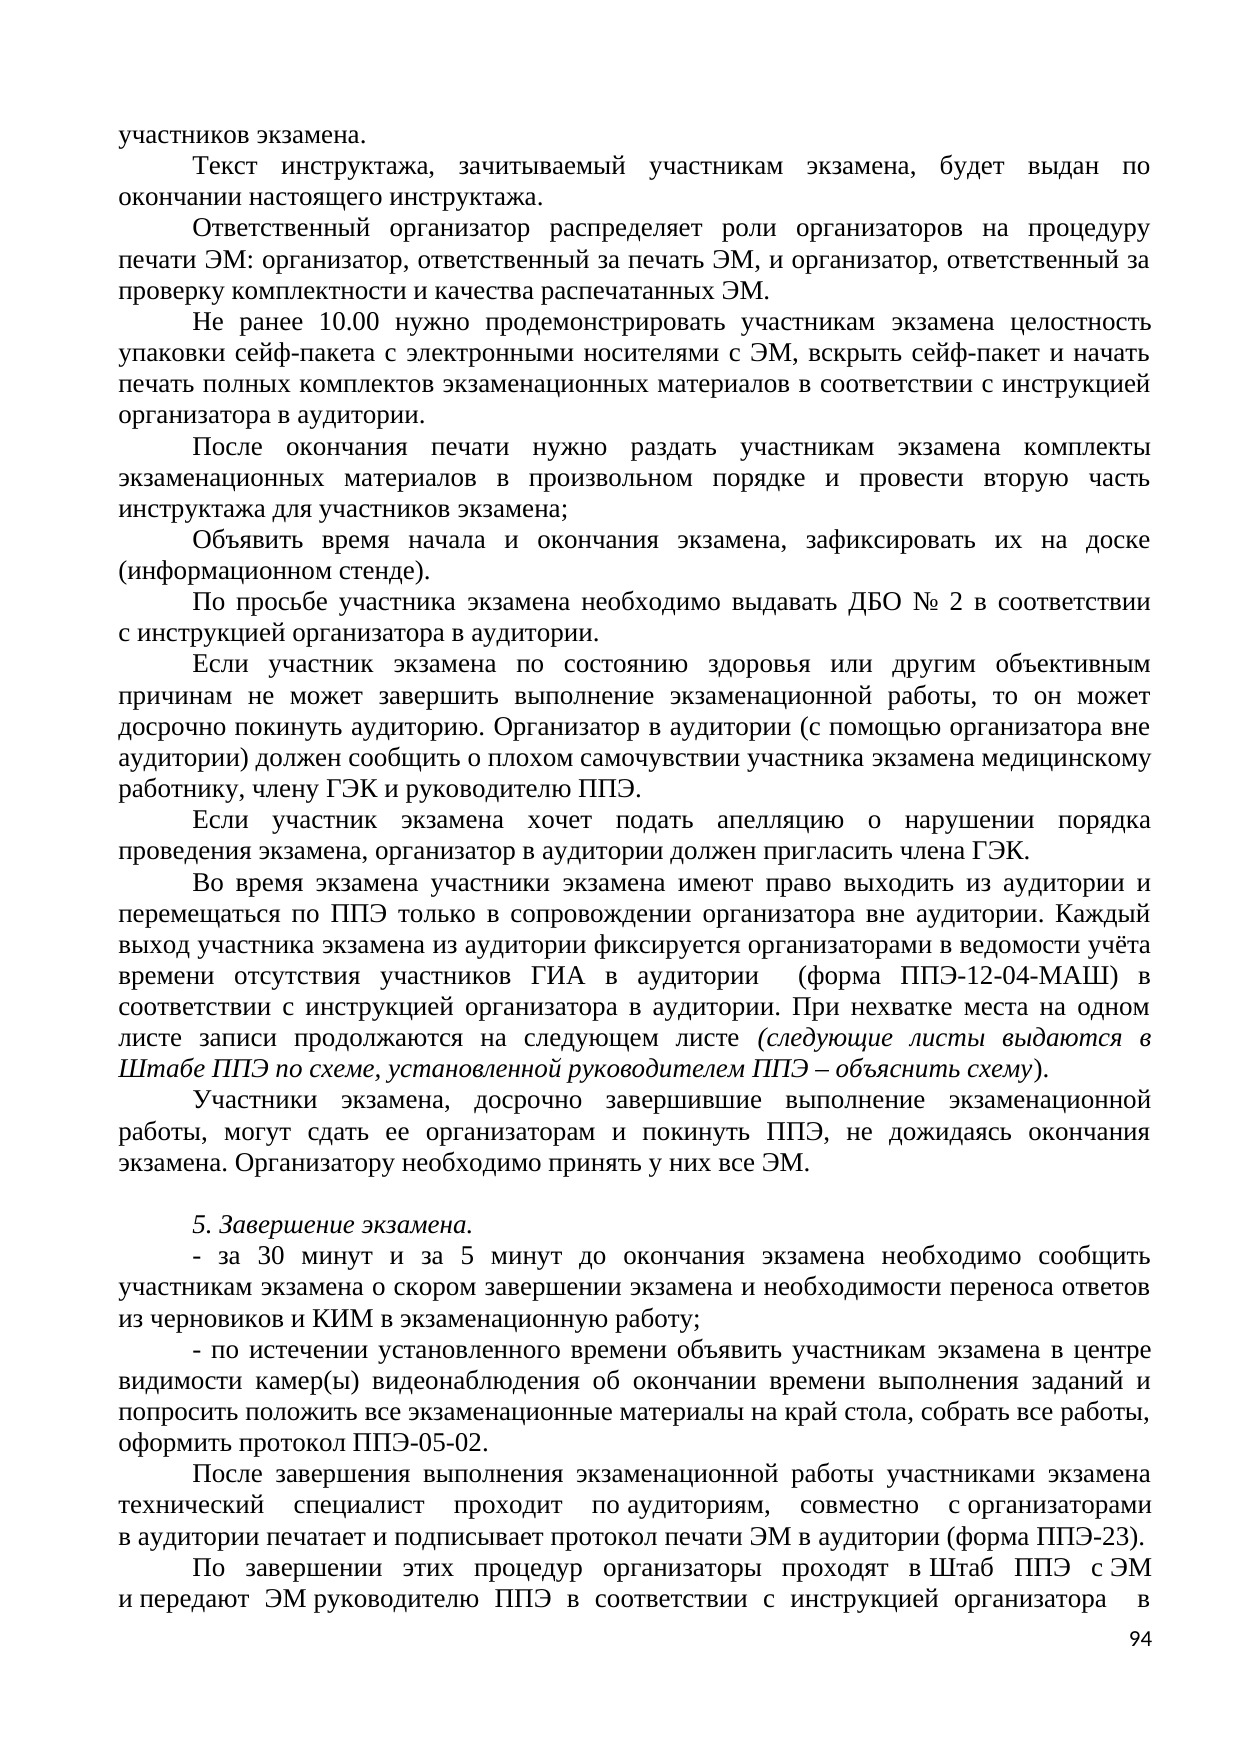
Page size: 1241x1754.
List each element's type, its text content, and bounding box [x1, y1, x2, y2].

text - за 30 минут и за 5 минут до окончания экзамена необходимо сообщить участникам экзамена о скором завершении экзамена и необходимости переноса ответов из черновиков и КИМ в экзаменационную работу; [118, 1239, 1152, 1333]
text Ответственный организатор распределяет роли организаторов на процедуру печати ЭМ: организатор, ответственный за печать ЭМ, и организатор, ответственный за проверку комплектности и качества распечатанных ЭМ. [118, 212, 1152, 305]
text Не ранее 10.00 нужно продемонстрировать участникам экзамена целостность упаковки сейф-пакета с электронными носителями с ЭМ, вскрыть сейф-пакет и начать печать полных комплектов экзаменационных материалов в соответствии с инструкцией организатора в аудитории. [118, 305, 1152, 429]
text Участники экзамена, досрочно завершившие выполнение экзаменационной работы, могут сдать ее организаторам и покинуть ППЭ, не дожидаясь окончания экзамена. Организатору необходимо принять у них все ЭМ. [118, 1084, 1152, 1177]
text По просьбе участника экзамена необходимо выдавать ДБО № 2 в соответствии с инструкцией организатора в аудитории. [118, 585, 1152, 648]
text Если участник экзамена по состоянию здоровья или другим объективным причинам не может завершить выполнение экзаменационной работы, то он может досрочно покинуть аудиторию. Организатор в аудитории (с помощью организатора вне аудитории) должен сообщить о плохом самочувствии участника экзамена медицинскому работнику, члену ГЭК и руководителю ППЭ. [118, 648, 1152, 803]
text Текст инструктажа, зачитываемый участникам экзамена, будет выдан по окончании настоящего инструктажа. [118, 149, 1152, 212]
text Во время экзамена участники экзамена имеют право выходить из аудитории и перемещаться по ППЭ только в сопровождении организатора вне аудитории. Каждый выход участника экзамена из аудитории фиксируется организаторами в ведомости учёта времени отсутствия участников ГИА в аудитории (форма ППЭ-12-04-МАШ) в соответствии с инструкцией организатора в аудитории. При нехватке места на одном листе записи продолжаются на следующем листе (следующие листы выдаются в Штабе ППЭ по схеме, установленной руководителем ППЭ – объяснить схему). [118, 866, 1152, 1084]
text Объявить время начала и окончания экзамена, зафиксировать их на доске (информационном стенде). [118, 523, 1152, 585]
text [118, 1551, 1152, 1613]
text - по истечении установленного времени объявить участникам экзамена в центре видимости камер(ы) видеонаблюдения об окончании времени выполнения заданий и попросить положить все экзаменационные материалы на край стола, собрать все работы, оформить протокол ППЭ-05-02. [118, 1333, 1152, 1457]
text После окончания печати нужно раздать участникам экзамена комплекты экзаменационных материалов в произвольном порядке и провести вторую часть инструктажа для участников экзамена; [118, 429, 1152, 523]
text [118, 118, 1152, 149]
text После завершения выполнения экзаменационной работы участниками экзамена технический специалист проходит по аудиториям, совместно с организаторами в аудитории печатает и подписывает протокол печати ЭМ в аудитории (форма ППЭ-23). [118, 1457, 1152, 1551]
text 5. Завершение экзамена. [118, 1208, 1152, 1239]
text Если участник экзамена хочет подать апелляцию о нарушении порядка проведения экзамена, организатор в аудитории должен пригласить члена ГЭК. [118, 803, 1152, 866]
